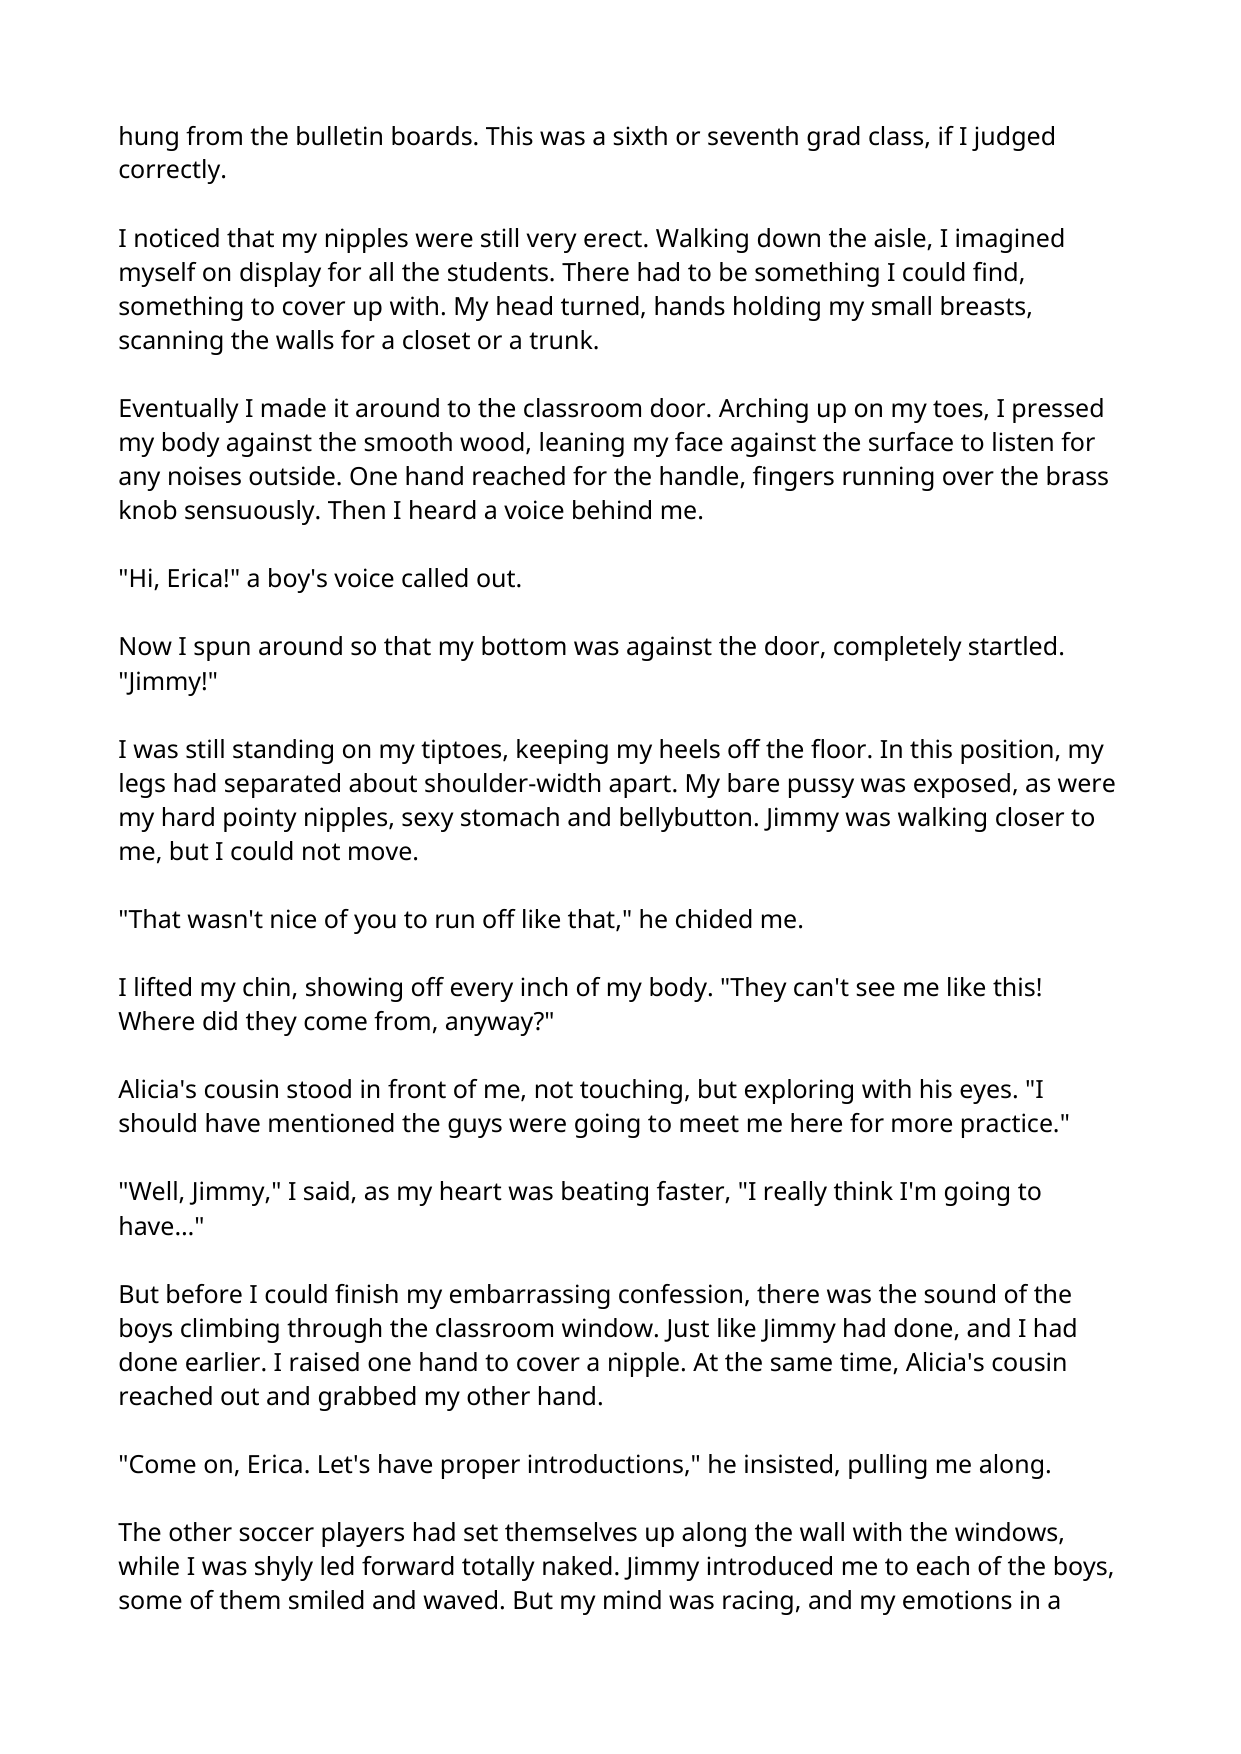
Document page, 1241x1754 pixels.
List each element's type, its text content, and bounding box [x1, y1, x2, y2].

text "Come on, Erica. Let's have proper introductions," he insisted, pulling me along. [118, 1447, 1122, 1481]
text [118, 1515, 1122, 1617]
text Alicia's cousin stood in front of me, not touching, but exploring with his eyes. "I should have mentioned the guys were going to meet me here for more practice." [118, 1072, 1122, 1140]
text Eventually I made it around to the classroom door. Arching up on my toes, I pressed my body against the smooth wood, leaning my face against the surface to listen for any noises outside. One hand reached for the handle, fingers running over the brass knob sensuously. Then I heard a voice behind me. [118, 391, 1122, 527]
text I lifted my chin, showing off every inch of my body. "They can't see me like this! Where did they come from, anyway?" [118, 970, 1122, 1038]
text "That wasn't nice of you to run off like that," he chided me. [118, 902, 1122, 936]
text "Hi, Erica!" a boy's voice called out. [118, 561, 1122, 595]
text I noticed that my nipples were still very erect. Walking down the aisle, I imagined myself on display for all the students. There had to be something I could find, something to cover up with. My head turned, hands holding my small breasts, scanning the walls for a closet or a trunk. [118, 220, 1122, 357]
text Now I spun around so that my bottom was against the door, completely startled. "Jimmy!" [118, 629, 1122, 697]
text "Well, Jimmy," I said, as my heart was beating faster, "I really think I'm going to have…" [118, 1174, 1122, 1242]
text I was still standing on my tiptoes, keeping my heels off the floor. In this position, my legs had separated about shoulder-width apart. My bare pussy was exposed, as were my hard pointy nipples, sexy stomach and bellybutton. Jimmy was walking closer to me, but I could not move. [118, 731, 1122, 867]
text But before I could finish my embarrassing confession, there was the sound of the boys climbing through the classroom window. Just like Jimmy had done, and I had done earlier. I raised one hand to cover a nipple. At the same time, Alicia's cousin reached out and grabbed my other hand. [118, 1276, 1122, 1412]
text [118, 118, 1122, 186]
